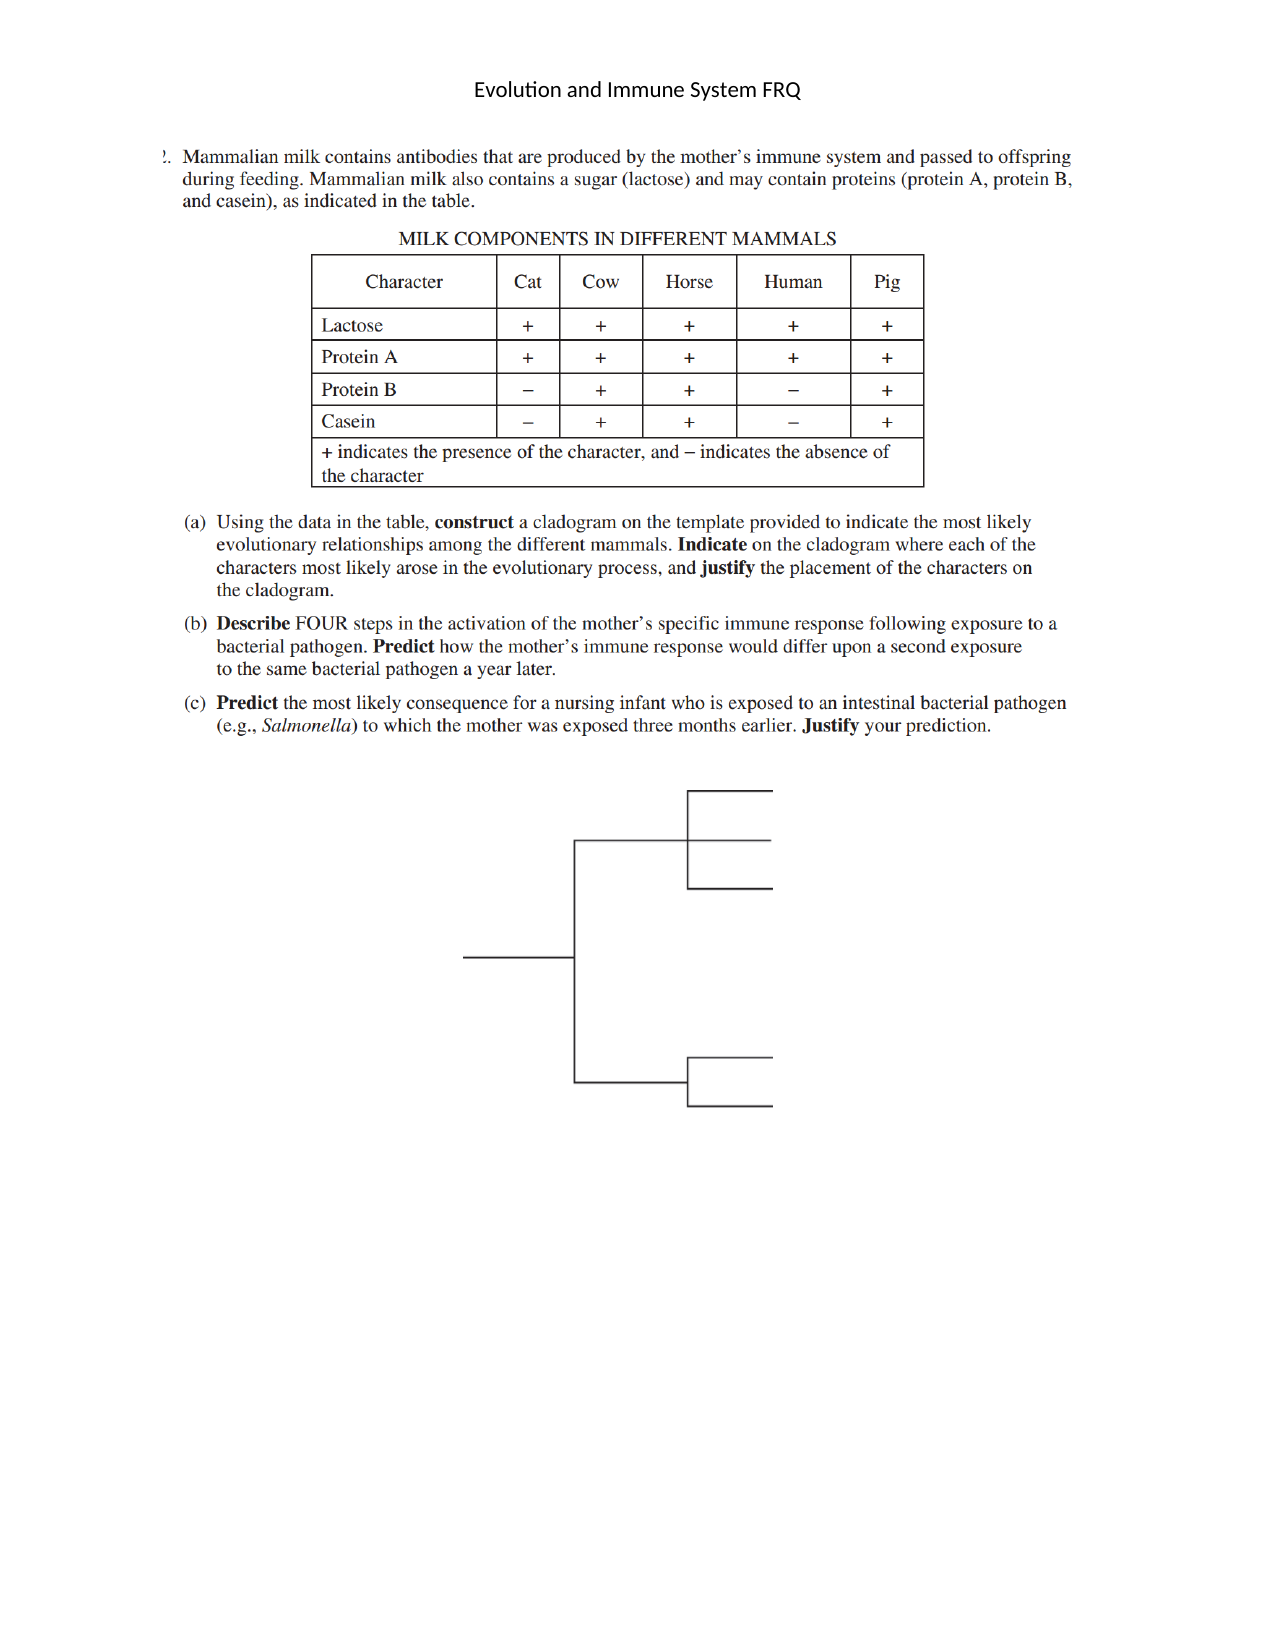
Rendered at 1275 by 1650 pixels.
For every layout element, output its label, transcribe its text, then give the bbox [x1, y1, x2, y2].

text Evolution and Immune System FRQ [75, 75, 1200, 103]
picture [163, 138, 1131, 1184]
